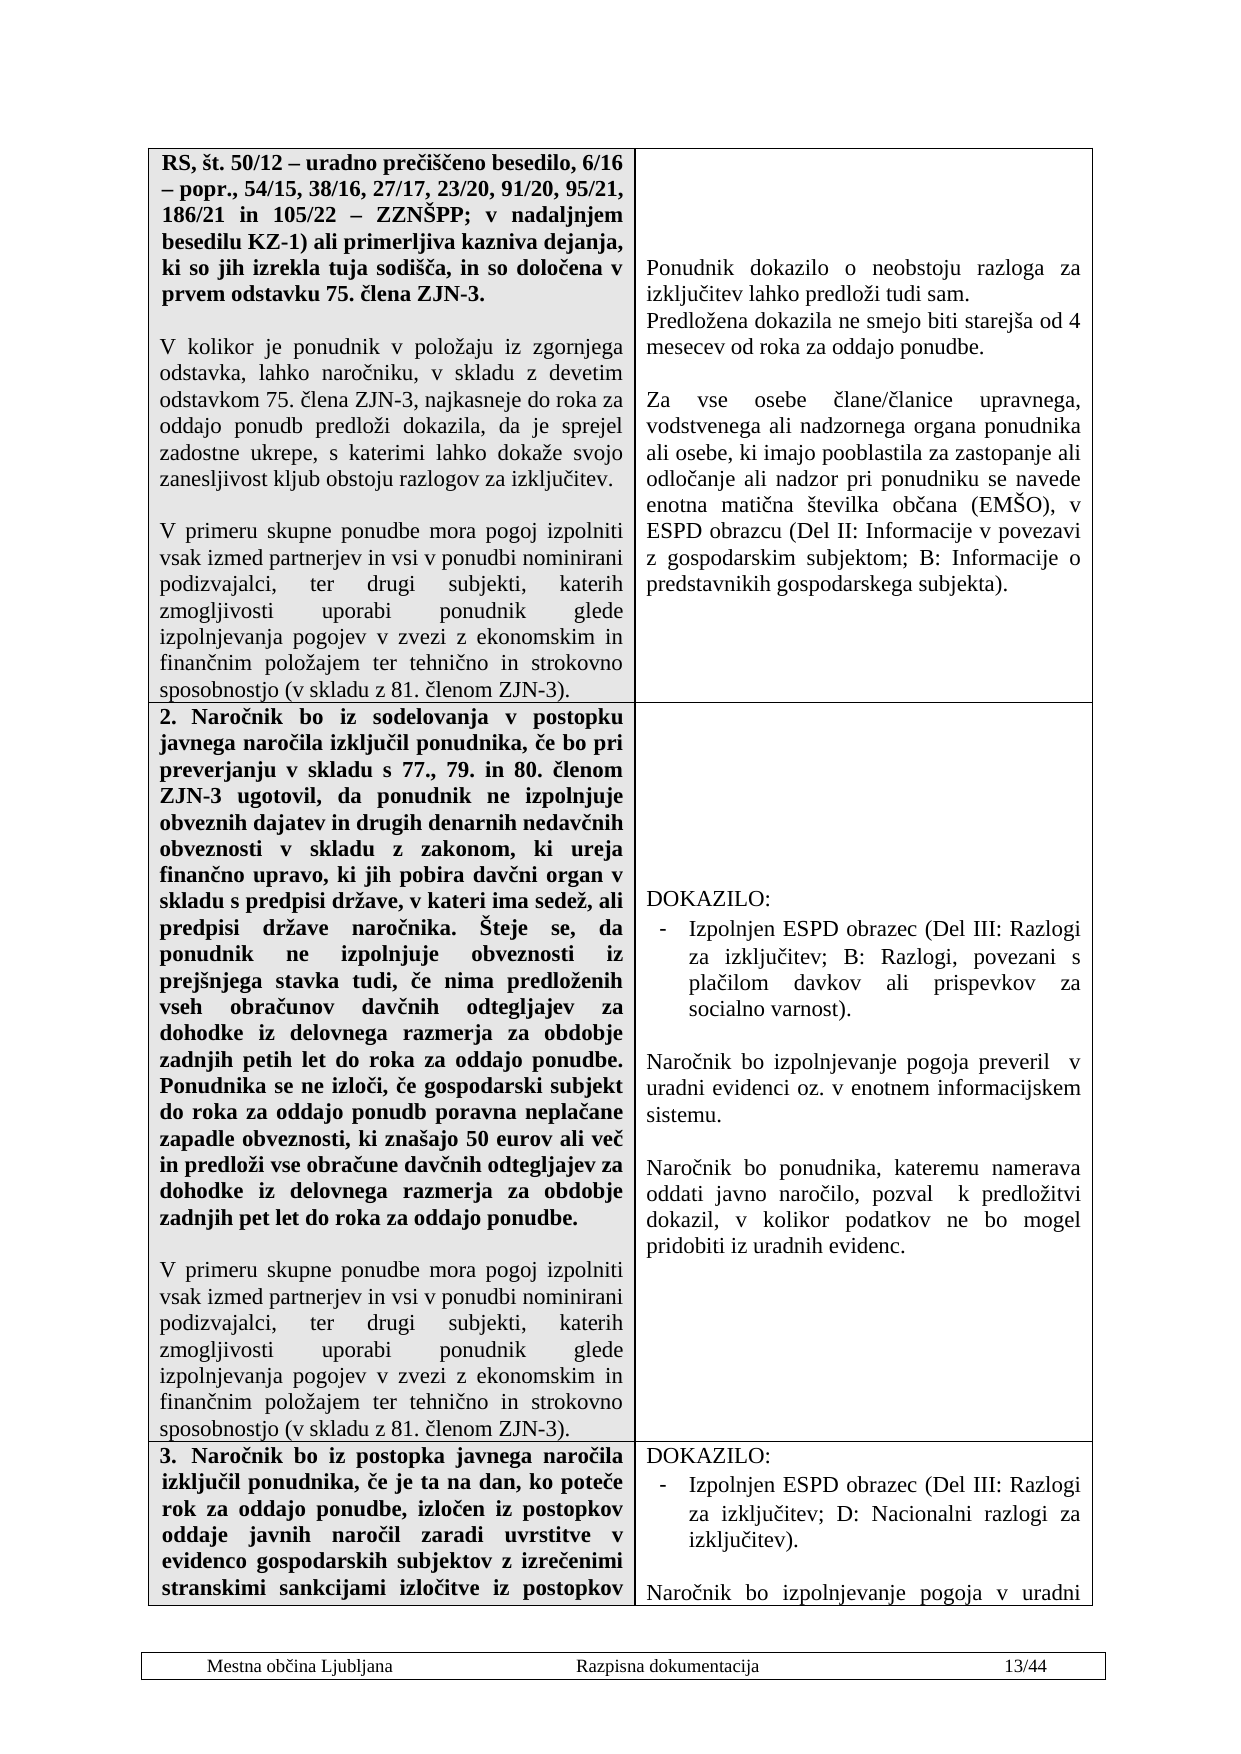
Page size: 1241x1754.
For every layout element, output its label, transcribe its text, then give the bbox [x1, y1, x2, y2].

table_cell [636, 1442, 1092, 1605]
table_cell Naročnik bo iz sodelovanja v postopku javnega naročila izključil ponudnika, če bo pri preverjanju v skladu s 77., 79. in 80. členom ZJN-3 ugotovil, da ponudnik ne izpolnjuje obveznih dajatev in drugih denarnih nedavčnih obveznosti v skladu z zakonom, ki ureja finančno upravo, ki jih pobira davčni organ v skladu s predpisi države, v kateri ima sedež, ali predpisi države naročnika. Šteje se, da ponudnik ne izpolnjuje obveznosti iz prejšnjega stavka tudi, če nima predloženih vseh obračunov davčnih odtegljajev za dohodke iz delovnega razmerja za obdobje zadnjih petih let do roka za oddajo ponudbe. Ponudnika se ne izloči, če gospodarski subjekt do roka za oddajo ponudb poravna neplačane zapadle obveznosti, ki znašajo 50 eurov ali več in predloži vse obračune davčnih odtegljajev za dohodke iz delovnega razmerja za obdobje zadnjih pet let do roka za oddajo ponudbe. V primeru skupne ponudbe mora pogoj izpolniti vsak izmed partnerjev in vsi v ponudbi nominirani podizvajalci, ter drugi subjekti, katerih zmogljivosti uporabi ponudnik glede izpolnjevanja pogojev v zvezi z ekonomskim in finančnim položajem ter tehnično in strokovno sposobnostjo (v skladu z 81. členom ZJN-3). [149, 703, 634, 1441]
table_cell DOKAZILO: Izpolnjen ESPD obrazec (Del III: Razlogi za izključitev; B: Razlogi, povezani s plačilom davkov ali prispevkov za socialno varnost). Naročnik bo izpolnjevanje pogoja preveril v uradni evidenci oz. v enotnem informacijskem sistemu. Naročnik bo ponudnika, kateremu namerava oddati javno naročilo, pozval k predložitvi dokazil, v kolikor podatkov ne bo mogel pridobiti iz uradnih evidenc. [636, 703, 1092, 1441]
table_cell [149, 149, 634, 702]
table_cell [149, 1442, 634, 1605]
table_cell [636, 149, 1092, 702]
